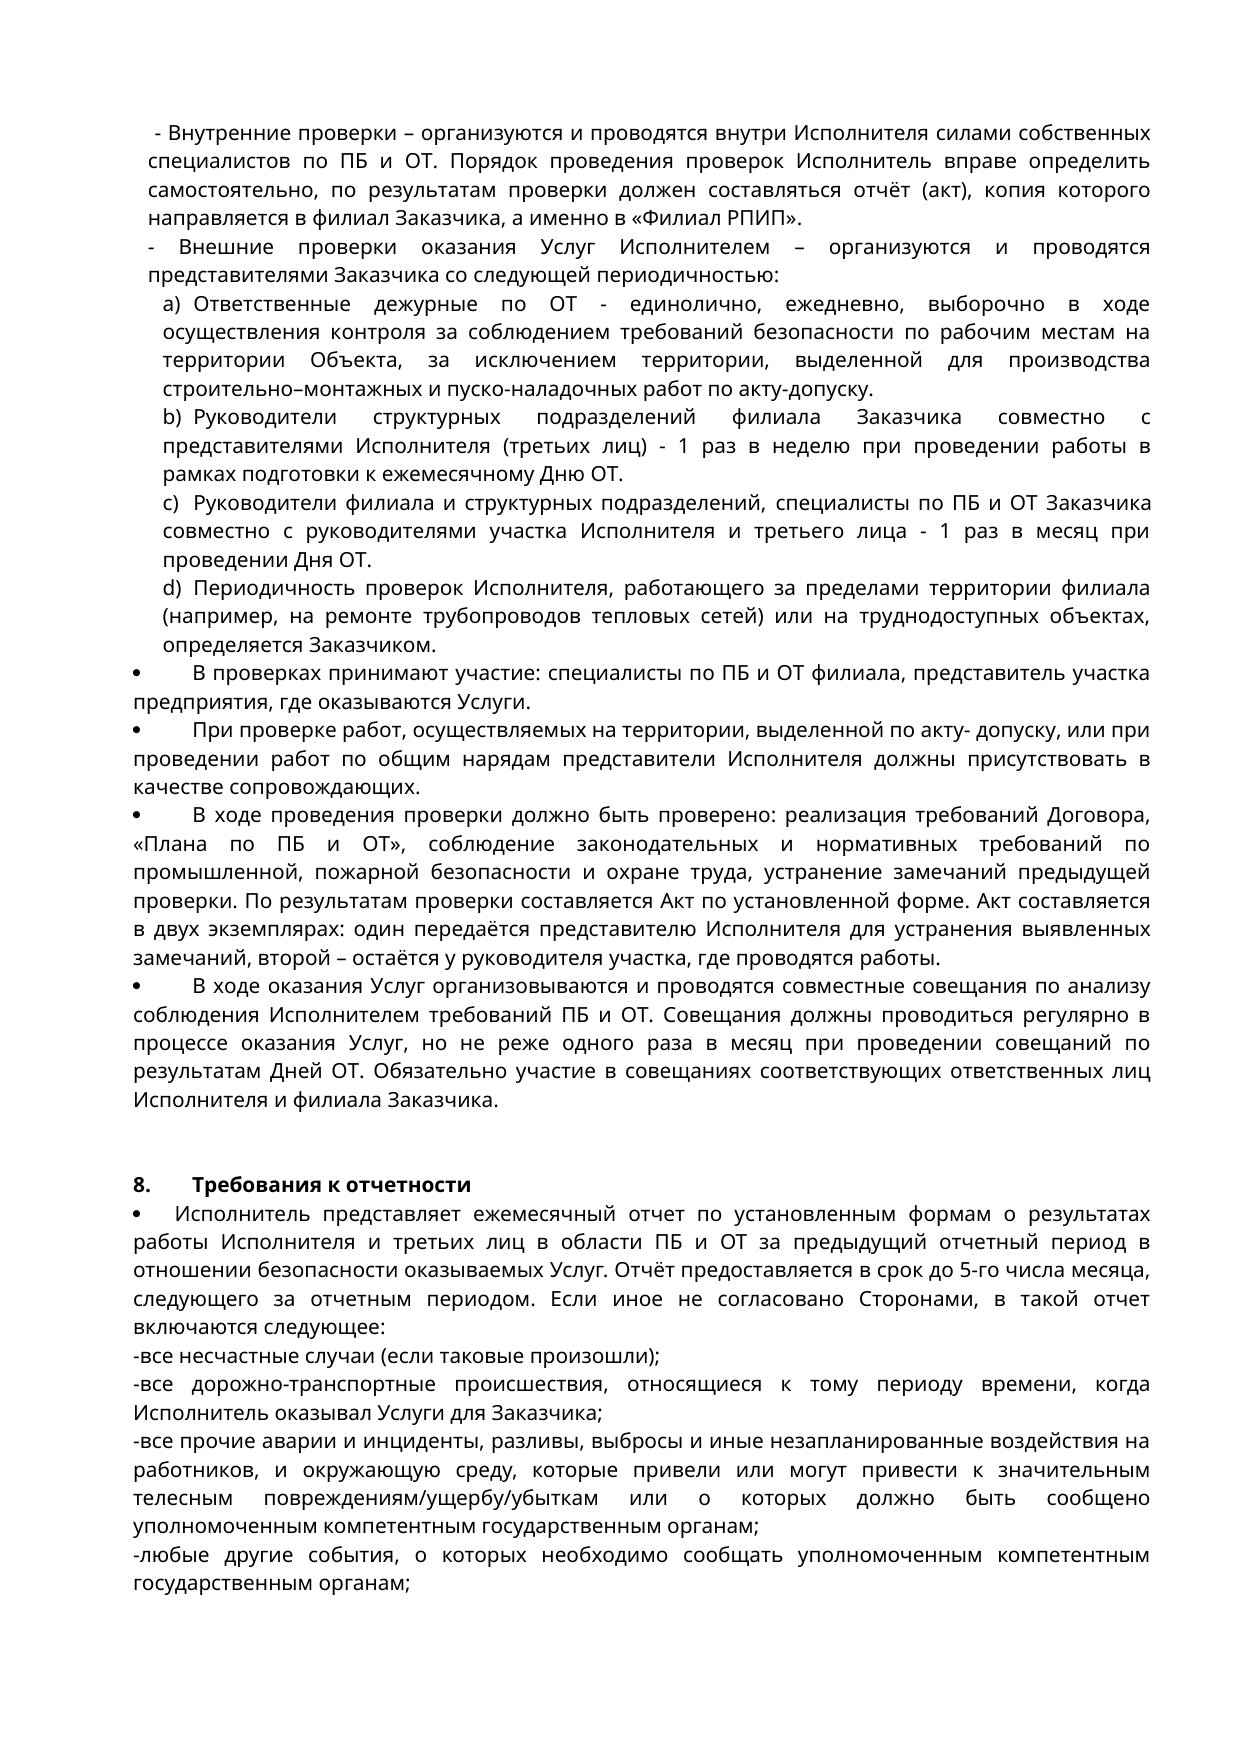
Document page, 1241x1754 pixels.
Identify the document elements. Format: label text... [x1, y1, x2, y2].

list Руководители структурных подразделений филиала Заказчика совместно с представителями Исполнителя (третьих лиц) - 1 раз в неделю при проведении работы в рамках подготовки к ежемесячному Дню ОТ. [162, 402, 1152, 488]
text - Внутренние проверки – организуются и проводятся внутри Исполнителя силами собственных специалистов по ПБ и ОТ. Порядок проведения проверок Исполнитель вправе определить самостоятельно, по результатам проверки должен составляться отчёт (акт), копия которого направляется в филиал Заказчика, а именно в «Филиал РПИП». [148, 118, 1152, 232]
text -все несчастные случаи (если таковые произошли); [133, 1341, 1152, 1369]
list Руководители филиала и структурных подразделений, специалисты по ПБ и ОТ Заказчика совместно с руководителями участка Исполнителя и третьего лица - 1 раз в месяц при проведении Дня ОТ. [162, 488, 1152, 573]
list В ходе оказания Услуг организовываются и проводятся совместные совещания по анализу соблюдения Исполнителем требований ПБ и ОТ. Совещания должны проводиться регулярно в процессе оказания Услуг, но не реже одного раза в месяц при проведении совещаний по результатам Дней ОТ. Обязательно участие в совещаниях соответствующих ответственных лиц Исполнителя и филиала Заказчика. [133, 971, 1152, 1113]
list При проверке работ, осуществляемых на территории, выделенной по акту- допуску, или при проведении работ по общим нарядам представители Исполнителя должны присутствовать в качестве сопровождающих. [133, 715, 1152, 801]
text -любые другие события, о которых необходимо сообщать уполномоченным компетентным государственным органам; [133, 1540, 1152, 1597]
text - Внешние проверки оказания Услуг Исполнителем – организуются и проводятся представителями Заказчика со следующей периодичностью: [148, 232, 1152, 289]
text -все дорожно-транспортные происшествия, относящиеся к тому периоду времени, когда Исполнитель оказывал Услуги для Заказчика; [133, 1369, 1152, 1426]
list Исполнитель представляет ежемесячный отчет по установленным формам о результатах работы Исполнителя и третьих лиц в области ПБ и ОТ за предыдущий отчетный период в отношении безопасности оказываемых Услуг. Отчёт предоставляется в срок до 5-го числа месяца, следующего за отчетным периодом. Если иное не согласовано Сторонами, в такой отчет включаются следующее: [133, 1199, 1152, 1341]
list Периодичность проверок Исполнителя, работающего за пределами территории филиала (например, на ремонте трубопроводов тепловых сетей) или на труднодоступных объектах, определяется Заказчиком. [162, 573, 1152, 658]
list Требования к отчетности [133, 1170, 1152, 1199]
text -все прочие аварии и инциденты, разливы, выбросы и иные незапланированные воздействия на работников, и окружающую среду, которые привели или могут привести к значительным телесным повреждениям/ущербу/убыткам или о которых должно быть сообщено уполномоченным компетентным государственным органам; [133, 1426, 1152, 1540]
list В ходе проведения проверки должно быть проверено: реализация требований Договора, «Плана по ПБ и ОТ», соблюдение законодательных и нормативных требований по промышленной, пожарной безопасности и охране труда, устранение замечаний предыдущей проверки. По результатам проверки составляется Акт по установленной форме. Акт составляется в двух экземплярах: один передаётся представителю Исполнителя для устранения выявленных замечаний, второй – остаётся у руководителя участка, где проводятся работы. [133, 801, 1152, 971]
list В проверках принимают участие: специалисты по ПБ и ОТ филиала, представитель участка предприятия, где оказываются Услуги. [133, 658, 1152, 715]
list Ответственные дежурные по ОТ - единолично, ежедневно, выборочно в ходе осуществления контроля за соблюдением требований безопасности по рабочим местам на территории Объекта, за исключением территории, выделенной для производства строительно–монтажных и пуско-наладочных работ по акту-допуску. [162, 289, 1152, 402]
